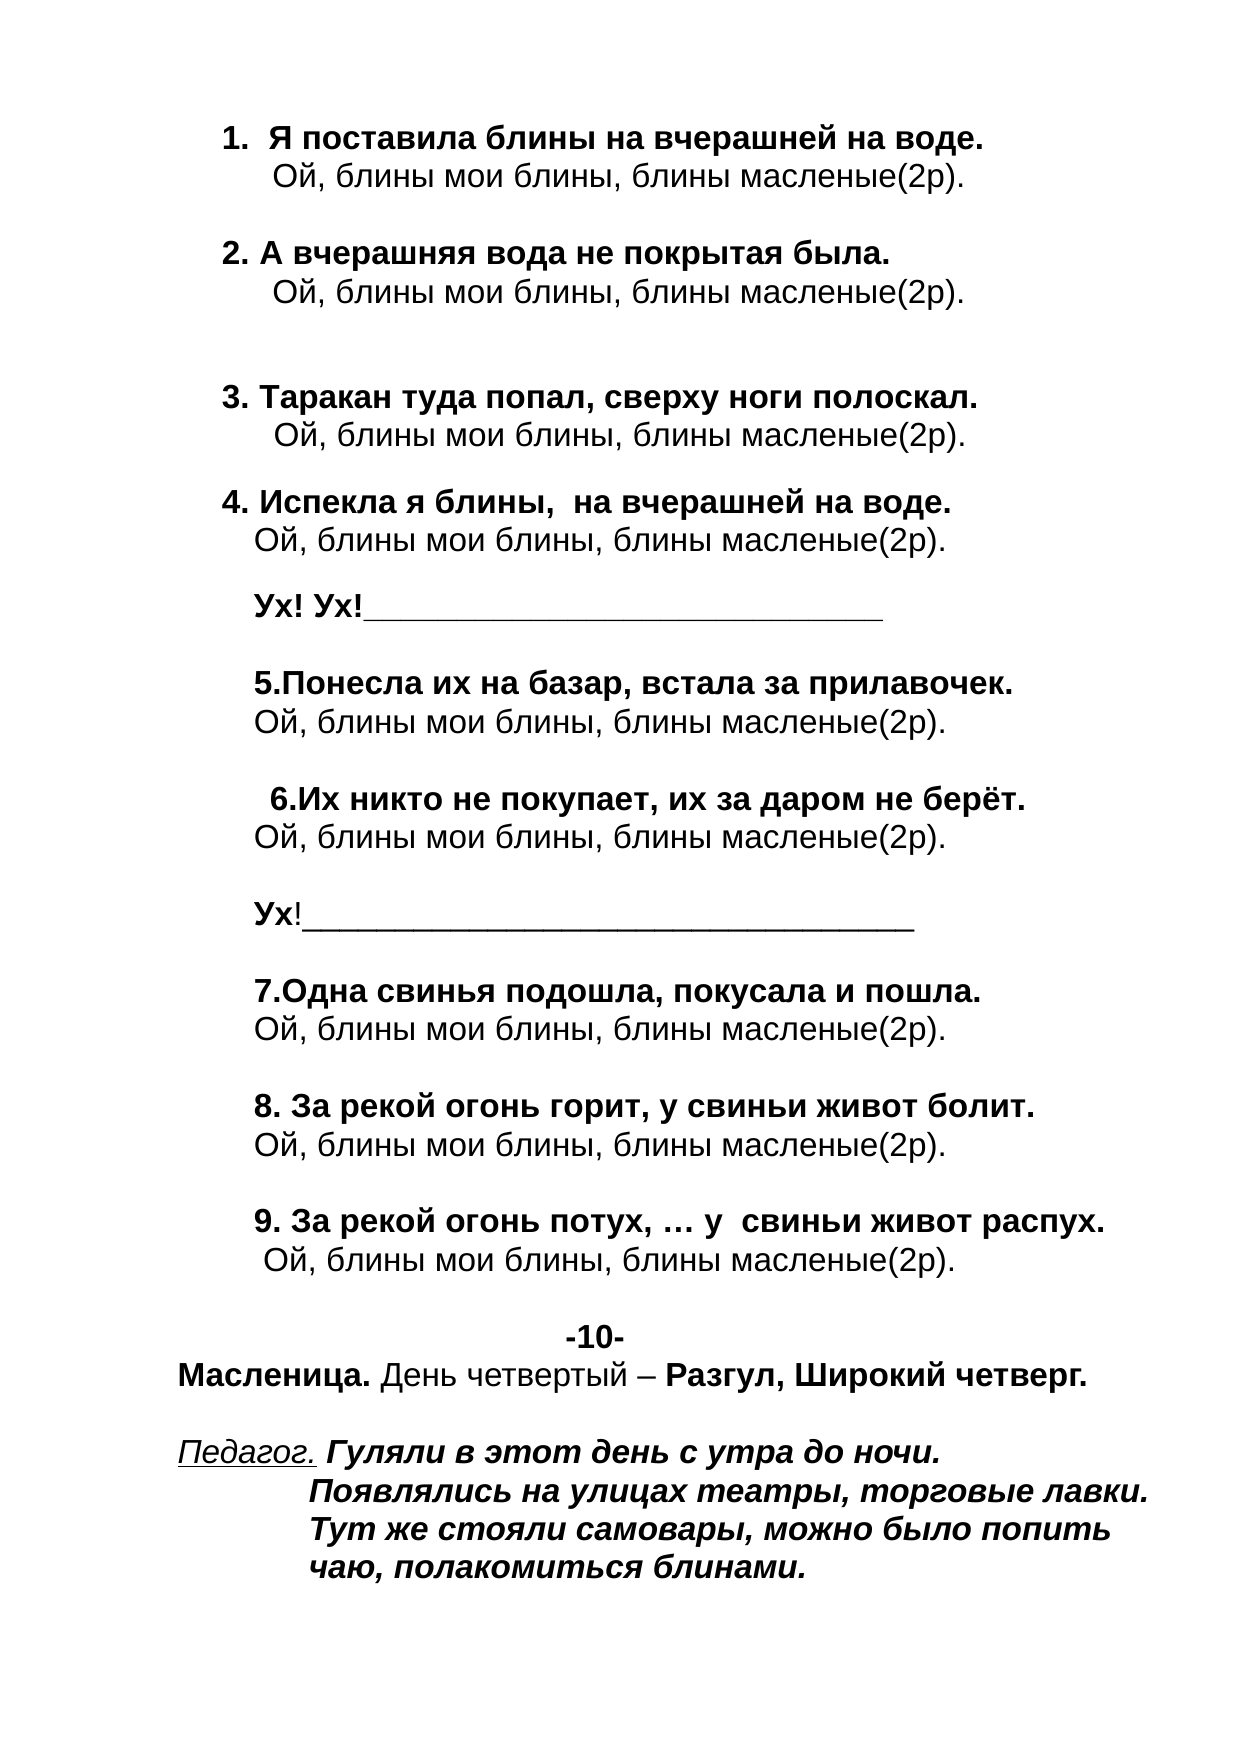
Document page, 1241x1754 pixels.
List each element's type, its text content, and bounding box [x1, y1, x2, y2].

text Ой, блины мои блины, блины масленые(2р). [254, 817, 1152, 856]
text Ой, блины мои блины, блины масленые(2р). [254, 1009, 1152, 1048]
text Ой, блины мои блины, блины масленые(2р). [236, 415, 1152, 454]
text Ой, блины мои блины, блины масленые(2р). [254, 520, 1152, 558]
list А вчерашняя вода не покрытая была. [222, 233, 1152, 272]
text 9. За рекой огонь потух, … у свиньи живот распух. [254, 1202, 1152, 1240]
text Ой, блины мои блины, блины масленые(2р). [254, 702, 1152, 740]
list Испекла я блины, на вчерашней на воде. [222, 482, 1152, 520]
text Масленица. День четвертый – Разгул, Широкий четверг. [177, 1355, 1152, 1394]
text Ой, блины мои блины, блины масленые(2р). [254, 1240, 1152, 1278]
text Ой, блины мои блины, блины масленые(2р). [254, 272, 1152, 310]
text -10- [177, 1317, 1152, 1355]
text Ой, блины мои блины, блины масленые(2р). [254, 1125, 1152, 1163]
text 5.Понесла их на базар, встала за прилавочек. [254, 663, 1152, 702]
list Таракан туда попал, сверху ноги полоскал. [222, 377, 1152, 415]
text 8. За рекой огонь горит, у свиньи живот болит. [254, 1086, 1152, 1125]
text Ой, блины мои блины, блины масленые(2р). [254, 157, 1152, 195]
text Ух!_________________________________ [254, 894, 1152, 932]
text Педагог. Гуляли в этот день с утра до ночи. Появлялись на улицах театры, торговые лавки. Тут же стояли самовары, можно было попить чаю, полакомиться блинами. [177, 1432, 1152, 1586]
text 6.Их никто не покупает, их за даром не берёт. [177, 779, 1152, 817]
text Ух! Ух!____________________________ [254, 587, 1152, 625]
list Я поставила блины на вчерашней на воде. [222, 118, 1152, 157]
text 7.Одна свинья подошла, покусала и пошла. [254, 971, 1152, 1009]
